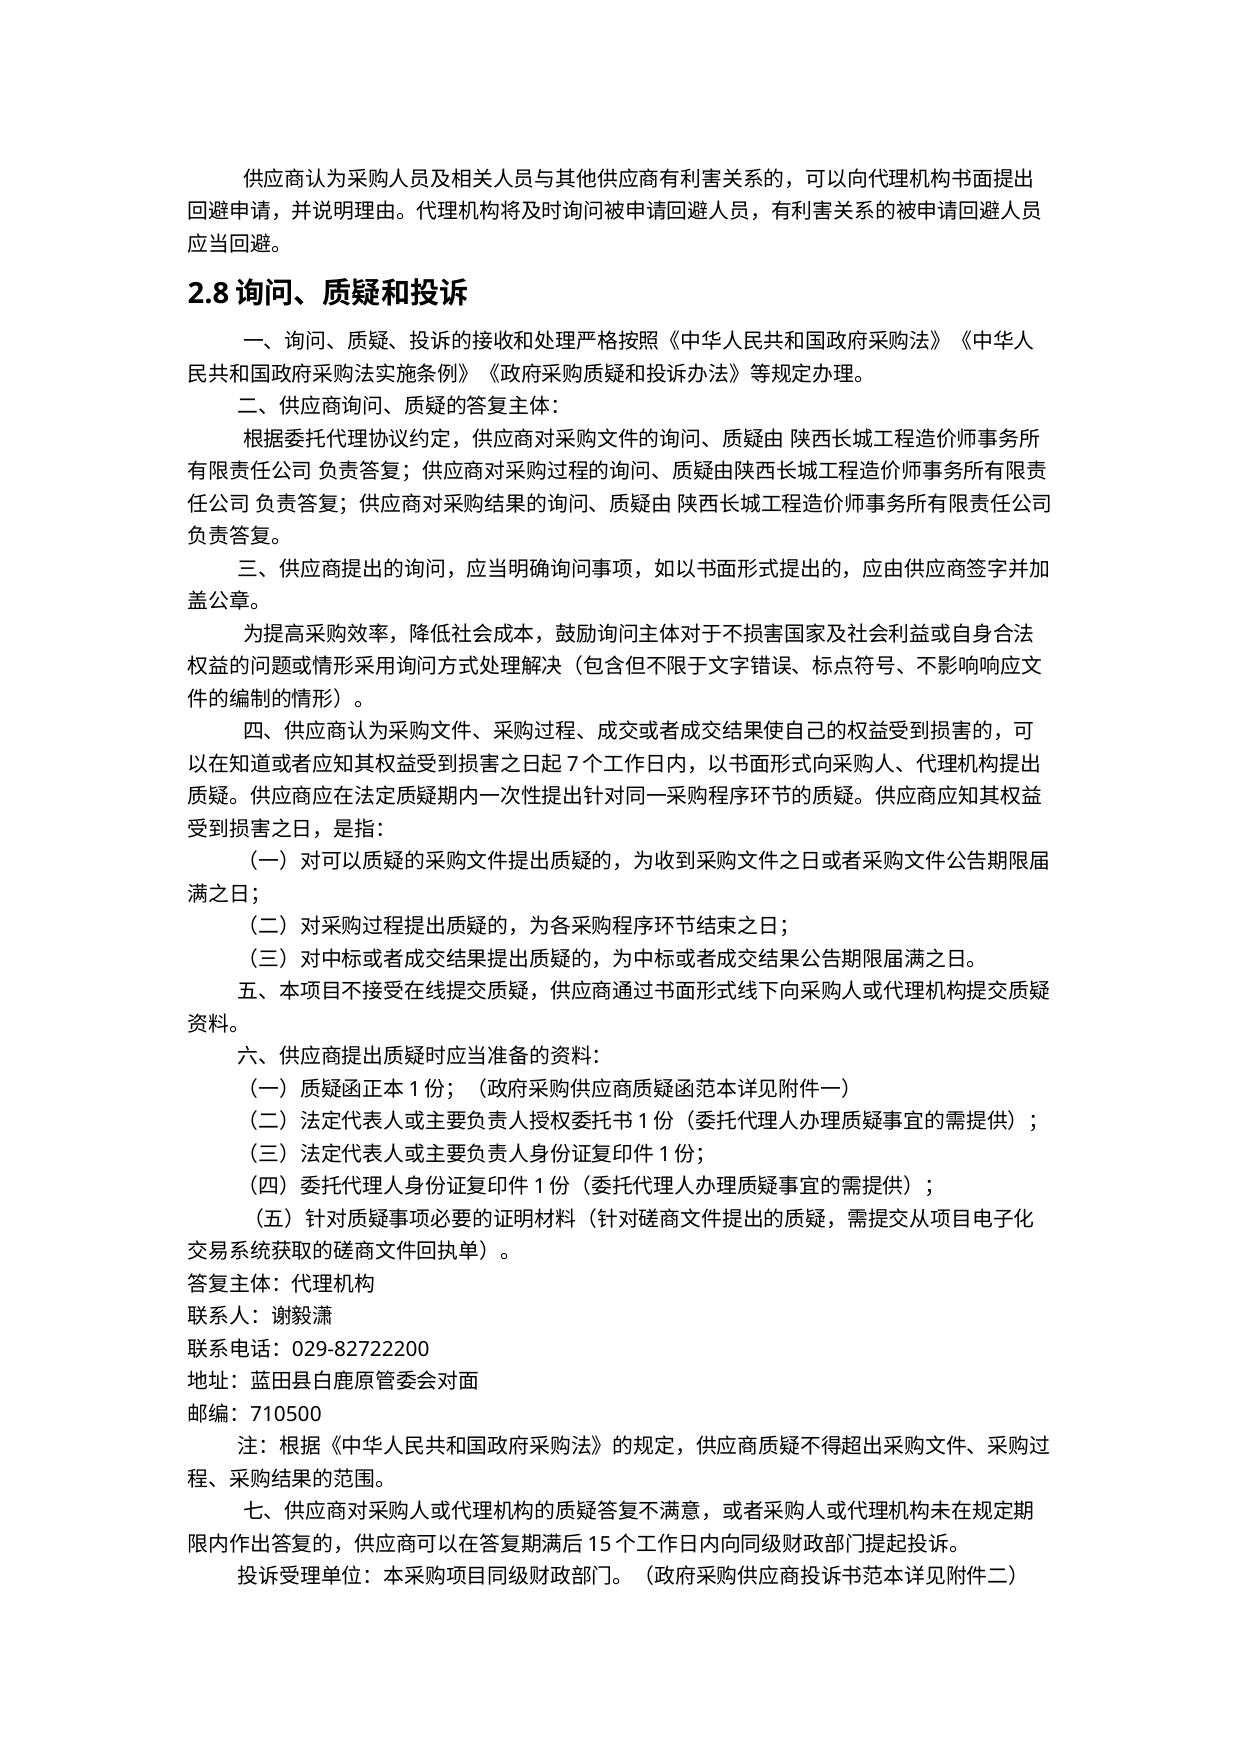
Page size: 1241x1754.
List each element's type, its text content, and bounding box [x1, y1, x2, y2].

text 四、供应商认为采购文件、采购过程、成交或者成交结果使自己的权益受到损害的，可以在知道或者应知其权益受到损害之日起7个工作日内，以书面形式向采购人、代理机构提出质疑。供应商应在法定质疑期内一次性提出针对同一采购程序环节的质疑。供应商应知其权益受到损害之日，是指： [187, 714, 1053, 844]
text 六、供应商提出质疑时应当准备的资料： [187, 1039, 1053, 1072]
text （三）对中标或者成交结果提出质疑的，为中标或者成交结果公告期限届满之日。 [187, 942, 1053, 974]
text （四）委托代理人身份证复印件1份（委托代理人办理质疑事宜的需提供）； [187, 1169, 1053, 1202]
text 注：根据《中华人民共和国政府采购法》的规定，供应商质疑不得超出采购文件、采购过程、采购结果的范围。 [187, 1429, 1053, 1494]
text 七、供应商对采购人或代理机构的质疑答复不满意，或者采购人或代理机构未在规定期限内作出答复的，供应商可以在答复期满后15个工作日内向同级财政部门提起投诉。 [187, 1494, 1053, 1559]
text 联系人：谢毅潇 [187, 1299, 1053, 1332]
text 根据委托代理协议约定，供应商对采购文件的询问、质疑由 陕西长城工程造价师事务所有限责任公司 负责答复；供应商对采购过程的询问、质疑由陕西长城工程造价师事务所有限责任公司 负责答复；供应商对采购结果的询问、质疑由 陕西长城工程造价师事务所有限责任公司 负责答复。 [187, 422, 1053, 552]
text 一、询问、质疑、投诉的接收和处理严格按照《中华人民共和国政府采购法》《中华人民共和国政府采购法实施条例》《政府采购质疑和投诉办法》等规定办理。 [187, 324, 1053, 389]
text 五、本项目不接受在线提交质疑，供应商通过书面形式线下向采购人或代理机构提交质疑资料。 [187, 974, 1053, 1039]
text 供应商认为采购人员及相关人员与其他供应商有利害关系的，可以向代理机构书面提出回避申请，并说明理由。代理机构将及时询问被申请回避人员，有利害关系的被申请回避人员应当回避。 [187, 162, 1053, 259]
text （二）法定代表人或主要负责人授权委托书1份（委托代理人办理质疑事宜的需提供）； [187, 1104, 1053, 1137]
text 为提高采购效率，降低社会成本，鼓励询问主体对于不损害国家及社会利益或自身合法权益的问题或情形采用询问方式处理解决（包含但不限于文字错误、标点符号、不影响响应文件的编制的情形）。 [187, 617, 1053, 714]
text 2.8询问、质疑和投诉 [187, 259, 1053, 324]
text 联系电话：029-82722200 [187, 1332, 1053, 1364]
text 投诉受理单位：本采购项目同级财政部门。（政府采购供应商投诉书范本详见附件二） [187, 1559, 1053, 1592]
text 三、供应商提出的询问，应当明确询问事项，如以书面形式提出的，应由供应商签字并加盖公章。 [187, 552, 1053, 617]
text （二）对采购过程提出质疑的，为各采购程序环节结束之日； [187, 909, 1053, 942]
text 邮编：710500 [187, 1397, 1053, 1429]
text （一）对可以质疑的采购文件提出质疑的，为收到采购文件之日或者采购文件公告期限届满之日； [187, 844, 1053, 909]
text 答复主体：代理机构 [187, 1267, 1053, 1299]
text 地址：蓝田县白鹿原管委会对面 [187, 1364, 1053, 1397]
text （三）法定代表人或主要负责人身份证复印件1份； [187, 1137, 1053, 1169]
text （五）针对质疑事项必要的证明材料（针对磋商文件提出的质疑，需提交从项目电子化交易系统获取的磋商文件回执单）。 [187, 1202, 1053, 1267]
text （一）质疑函正本1份；（政府采购供应商质疑函范本详见附件一） [187, 1072, 1053, 1104]
text 二、供应商询问、质疑的答复主体： [187, 389, 1053, 422]
